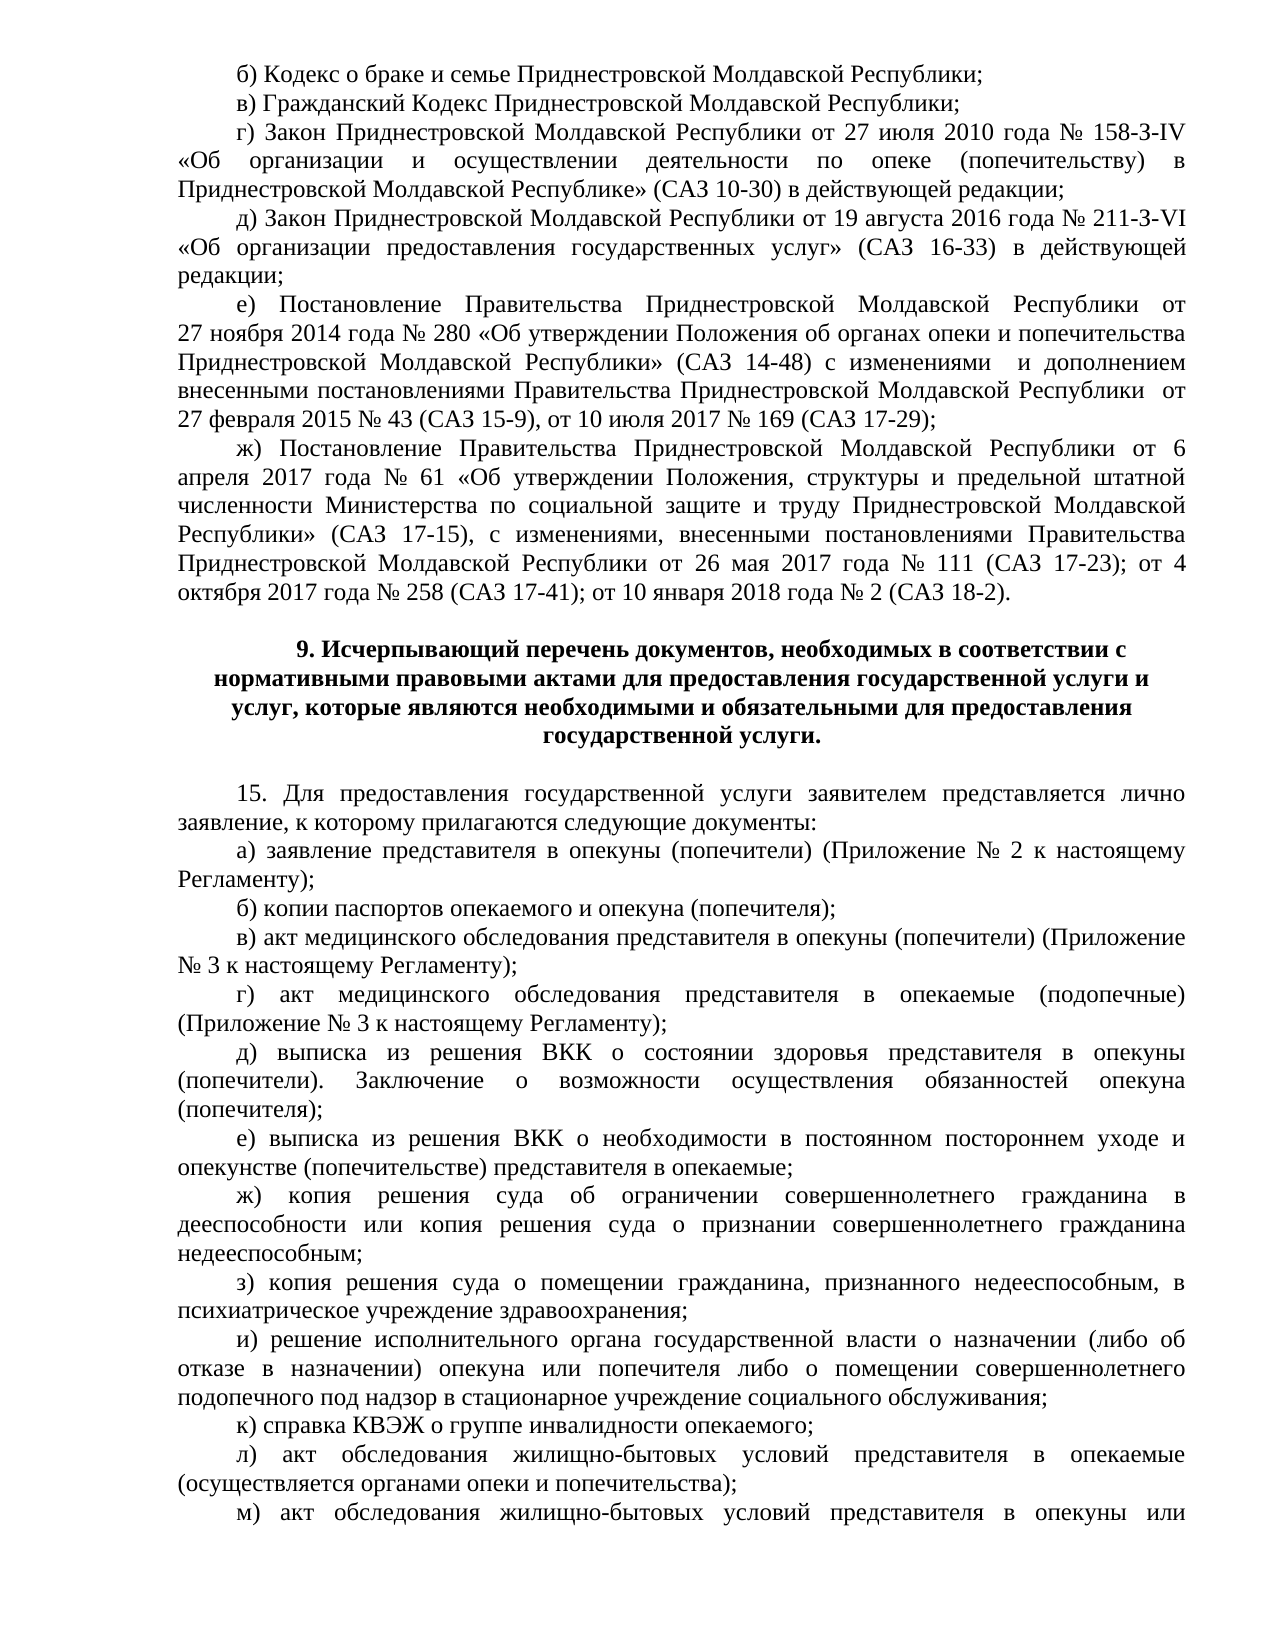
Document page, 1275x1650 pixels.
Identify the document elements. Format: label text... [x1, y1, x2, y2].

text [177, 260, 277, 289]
text д) Закон Приднестровской Молдавской Республики от 19 августа 2016 года № 211-З-VI «Об организации предоставления государственных услуг» (САЗ 16-33) в действующей редакции; [284, 232, 1186, 289]
text в) акт медицинского обследования представителя в опекуны (попечители) (Приложение № 3 к настоящему Регламенту); [177, 922, 1186, 979]
text г) акт медицинского обследования представителя в опекаемые (подопечные) (Приложение № 3 к настоящему Регламенту); [177, 979, 1186, 1037]
text б) копии паспортов опекаемого и опекуна (попечителя); [236, 893, 1186, 922]
text к) справка КВЭЖ о группе инвалидности опекаемого; [177, 1410, 1186, 1439]
text д) Закон Приднестровской Молдавской Республики от 19 августа 2016 года № 211-З-VI «Об организации предоставления государственных услуг» (САЗ 16-33) в действующей редакции; [177, 203, 802, 232]
text л) акт обследования жилищно-бытовых условий представителя в опекаемые (осуществляется органами опеки и попечительства); [177, 1439, 1186, 1497]
text ж) Постановление Правительства Приднестровской Молдавской Республики от 6 апреля 2017 года № 61 «Об утверждении Положения, структуры и предельной штатной численности Министерства по социальной защите и труду Приднестровской Молдавской Республики» (САЗ 17-15), с изменениями, внесенными постановлениями Правительства Приднестровской Молдавской Республики от 26 мая 2017 года № 111 (САЗ 17-23); от 4 октября 2017 года № 258 (САЗ 17-41); от 10 января 2018 года № 2 (САЗ 18-2). [177, 433, 1186, 605]
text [177, 1497, 1186, 1525]
text г) Закон Приднестровской Молдавской Республики от 27 июля 2010 года № 158-З-IV «Об организации и осуществлении деятельности по опеке (попечительству) в Приднестровской Молдавской Республике» (САЗ 10-30) в действующей редакции; [177, 117, 1186, 203]
text д) выписка из решения ВКК о состоянии здоровья представителя в опекуны (попечители). Заключение о возможности осуществления обязанностей опекуна (попечителя); [177, 1037, 1186, 1123]
text е) Постановление Правительства Приднестровской Молдавской Республики от 27 ноября 2014 года № 280 «Об утверждении Положения об органах опеки и попечительства Приднестровской Молдавской Республики» (САЗ 14-48) с изменениями и дополнением внесенными постановлениями Правительства Приднестровской Молдавской Республики от 27 февраля 2015 № 43 (САЗ 15-9), от 10 июля 2017 № 169 (САЗ 17-29); [177, 289, 1186, 433]
text е) выписка из решения ВКК о необходимости в постоянном постороннем уходе и опекунстве (попечительстве) представителя в опекаемые; [177, 1123, 1186, 1180]
text ж) копия решения суда об ограничении совершеннолетнего гражданина в дееспособности или копия решения суда о признании совершеннолетнего гражданина недееспособным; [177, 1180, 1186, 1267]
text в) Гражданский Кодекс Приднестровской Молдавской Республики; [177, 88, 1186, 117]
text б) Кодекс о браке и семье Приднестровской Молдавской Республики; [177, 59, 1186, 88]
text з) копия решения суда о помещении гражданина, признанного недееспособным, в психиатрическое учреждение здравоохранения; [177, 1267, 1186, 1324]
text а) заявление представителя в опекуны (попечители) (Приложение № 2 к настоящему Регламенту); [177, 835, 1186, 893]
text 15. Для предоставления государственной услуги заявителем представляется лично заявление, к которому прилагаются следующие документы: [177, 778, 1186, 835]
text и) решение исполнительного органа государственной власти о назначении (либо об отказе в назначении) опекуна или попечителя либо о помещении совершеннолетнего подопечного под надзор в стационарное учреждение социального обслуживания; [177, 1324, 1186, 1410]
text 9. Исчерпывающий перечень документов, необходимых в соответствии с нормативными правовыми актами для предоставления государственной услуги и услуг, которые являются необходимыми и обязательными для предоставления государственной услуги. [177, 634, 1186, 749]
